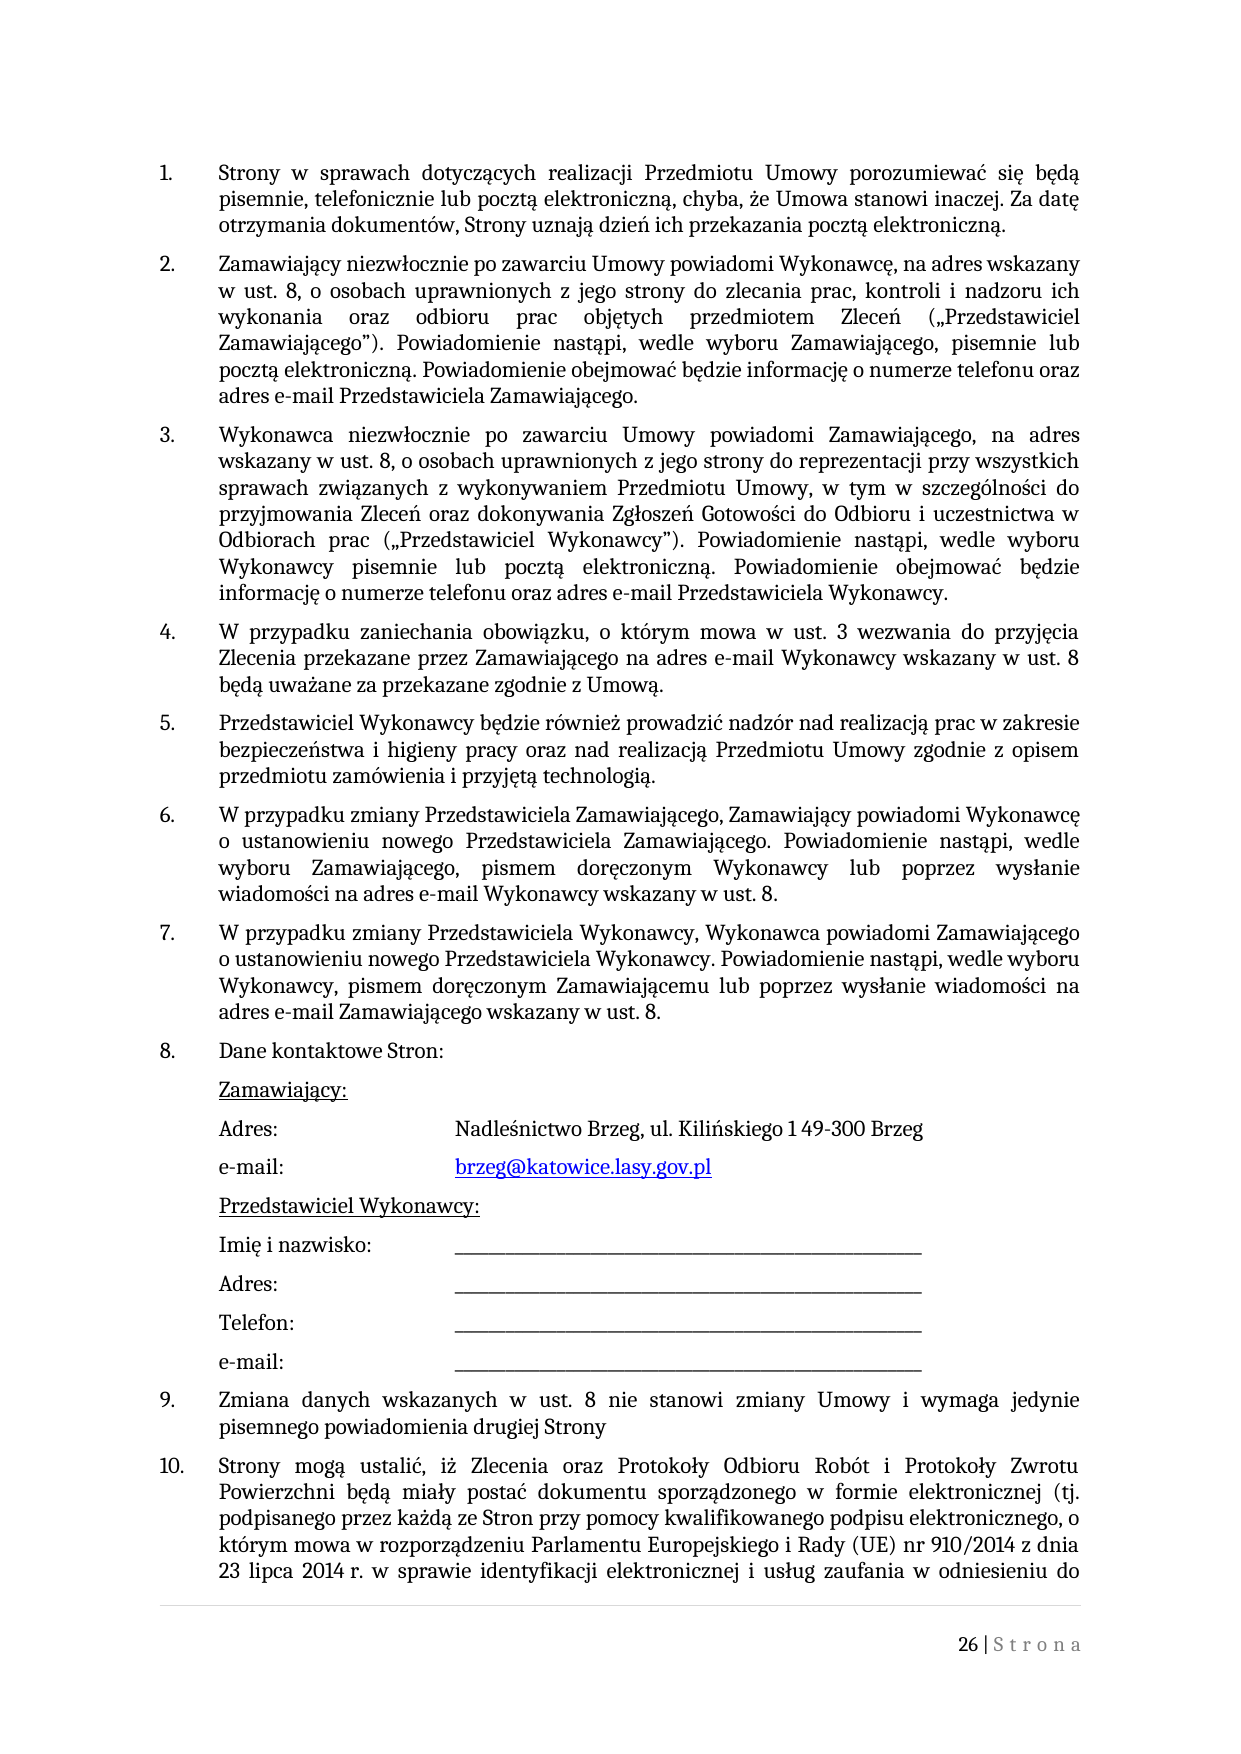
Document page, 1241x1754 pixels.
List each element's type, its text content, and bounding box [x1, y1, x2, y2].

list Strony w sprawach dotyczących realizacji Przedmiotu Umowy porozumiewać się będą pisemnie, telefonicznie lub pocztą elektroniczną, chyba, że Umowa stanowi inaczej. Za datę otrzymania dokumentów, Strony uznają dzień ich przekazania pocztą elektroniczną. [159, 159, 1081, 238]
list W przypadku zmiany Przedstawiciela Zamawiającego, Zamawiający powiadomi Wykonawcę o ustanowieniu nowego Przedstawiciela Zamawiającego. Powiadomienie nastąpi, wedle wyboru Zamawiającego, pismem doręczonym Wykonawcy lub poprzez wysłanie wiadomości na adres e-mail Wykonawcy wskazany w ust. 8. [159, 802, 1081, 907]
list Przedstawiciel Wykonawcy będzie również prowadzić nadzór nad realizacją prac w zakresie bezpieczeństwa i higieny pracy oraz nad realizacją Przedmiotu Umowy zgodnie z opisem przedmiotu zamówienia i przyjętą technologią. [159, 710, 1081, 789]
text Przedstawiciel Wykonawcy: [218, 1193, 1081, 1219]
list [159, 1452, 1081, 1584]
text Adres: _______________________________________________________ [218, 1271, 1081, 1297]
list Wykonawca niezwłocznie po zawarciu Umowy powiadomi Zamawiającego, na adres wskazany w ust. 8, o osobach uprawnionych z jego strony do reprezentacji przy wszystkich sprawach związanych z wykonywaniem Przedmiotu Umowy, w tym w szczególności do przyjmowania Zleceń oraz dokonywania Zgłoszeń Gotowości do Odbioru i uczestnictwa w Odbiorach prac („Przedstawiciel Wykonawcy”). Powiadomienie nastąpi, wedle wyboru Wykonawcy pisemnie lub pocztą elektroniczną. Powiadomienie obejmować będzie informację o numerze telefonu oraz adres e-mail Przedstawiciela Wykonawcy. [159, 422, 1081, 606]
text Telefon: _______________________________________________________ [218, 1309, 1081, 1336]
list Zmiana danych wskazanych w ust. 8 nie stanowi zmiany Umowy i wymaga jedynie pisemnego powiadomienia drugiej Strony [159, 1387, 1081, 1440]
list Zamawiający niezwłocznie po zawarciu Umowy powiadomi Wykonawcę, na adres wskazany w ust. 8, o osobach uprawnionych z jego strony do zlecania prac, kontroli i nadzoru ich wykonania oraz odbioru prac objętych przedmiotem Zleceń („Przedstawiciel Zamawiającego”). Powiadomienie nastąpi, wedle wyboru Zamawiającego, pisemnie lub pocztą elektroniczną. Powiadomienie obejmować będzie informację o numerze telefonu oraz adres e-mail Przedstawiciela Zamawiającego. [159, 251, 1081, 409]
text Adres: Nadleśnictwo Brzeg, ul. Kilińskiego 1 49-300 Brzeg [218, 1115, 1081, 1142]
text e-mail: _______________________________________________________ [218, 1348, 1081, 1375]
list W przypadku zaniechania obowiązku, o którym mowa w ust. 3 wezwania do przyjęcia Zlecenia przekazane przez Zamawiającego na adres e-mail Wykonawcy wskazany w ust. 8 będą uważane za przekazane zgodnie z Umową. [159, 619, 1081, 698]
text Zamawiający: [218, 1076, 1081, 1103]
text Imię i nazwisko: _______________________________________________________ [218, 1232, 1081, 1258]
text e-mail: brzeg@katowice.lasy.gov.pl [218, 1154, 1081, 1181]
list W przypadku zmiany Przedstawiciela Wykonawcy, Wykonawca powiadomi Zamawiającego o ustanowieniu nowego Przedstawiciela Wykonawcy. Powiadomienie nastąpi, wedle wyboru Wykonawcy, pismem doręczonym Zamawiającemu lub poprzez wysłanie wiadomości na adres e-mail Zamawiającego wskazany w ust. 8. [159, 920, 1081, 1025]
list Dane kontaktowe Stron: [159, 1038, 1081, 1064]
